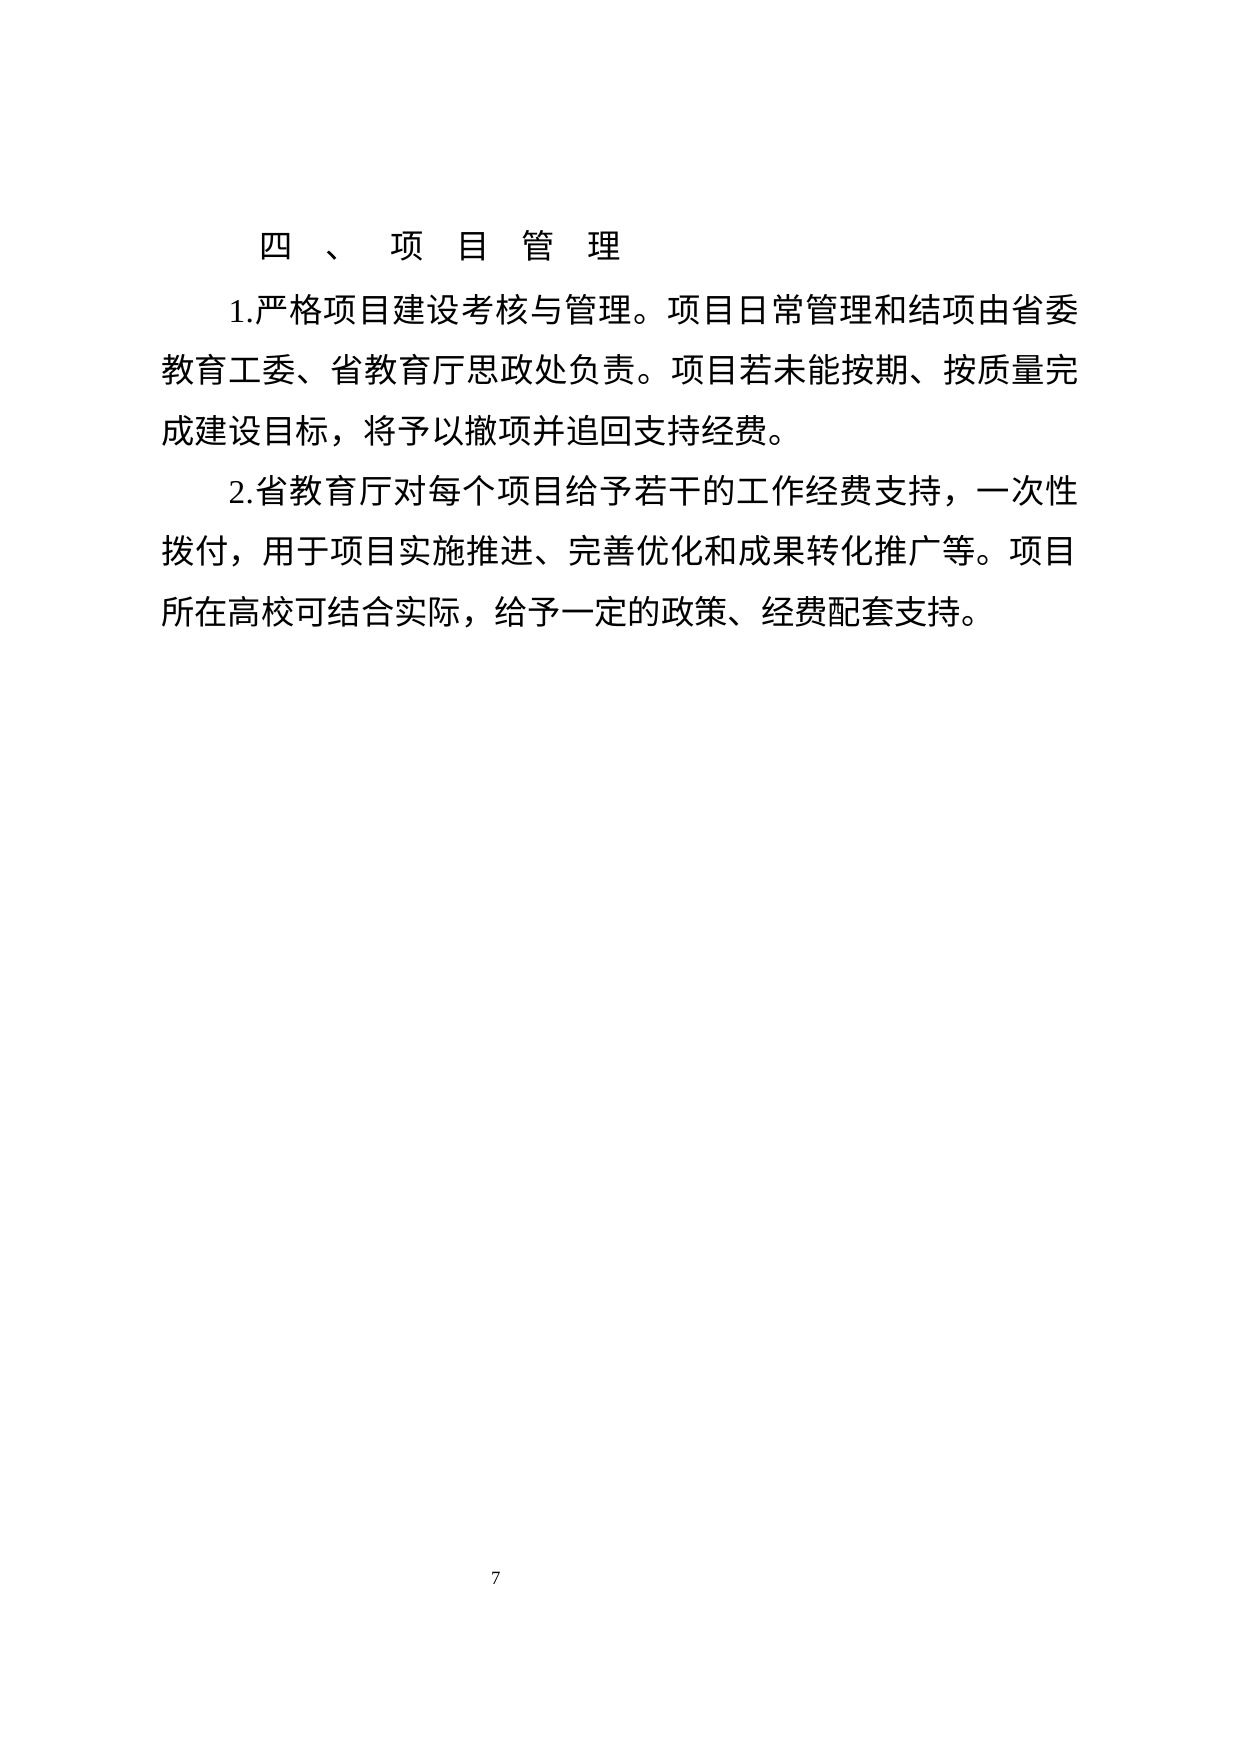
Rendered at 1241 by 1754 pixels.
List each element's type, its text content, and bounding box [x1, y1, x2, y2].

subtitle 四、项目管理 [161, 213, 1079, 274]
text 2.省教育厅对每个项目给予若干的工作经费支持，一次性拨付，用于项目实施推进、完善优化和成果转化推广等。项目所在高校可结合实际，给予一定的政策、经费配套支持。 [161, 455, 1079, 636]
text 1.严格项目建设考核与管理。项目日常管理和结项由省委教育工委、省教育厅思政处负责。项目若未能按期、按质量完成建设目标，将予以撤项并追回支持经费。 [161, 274, 1079, 455]
